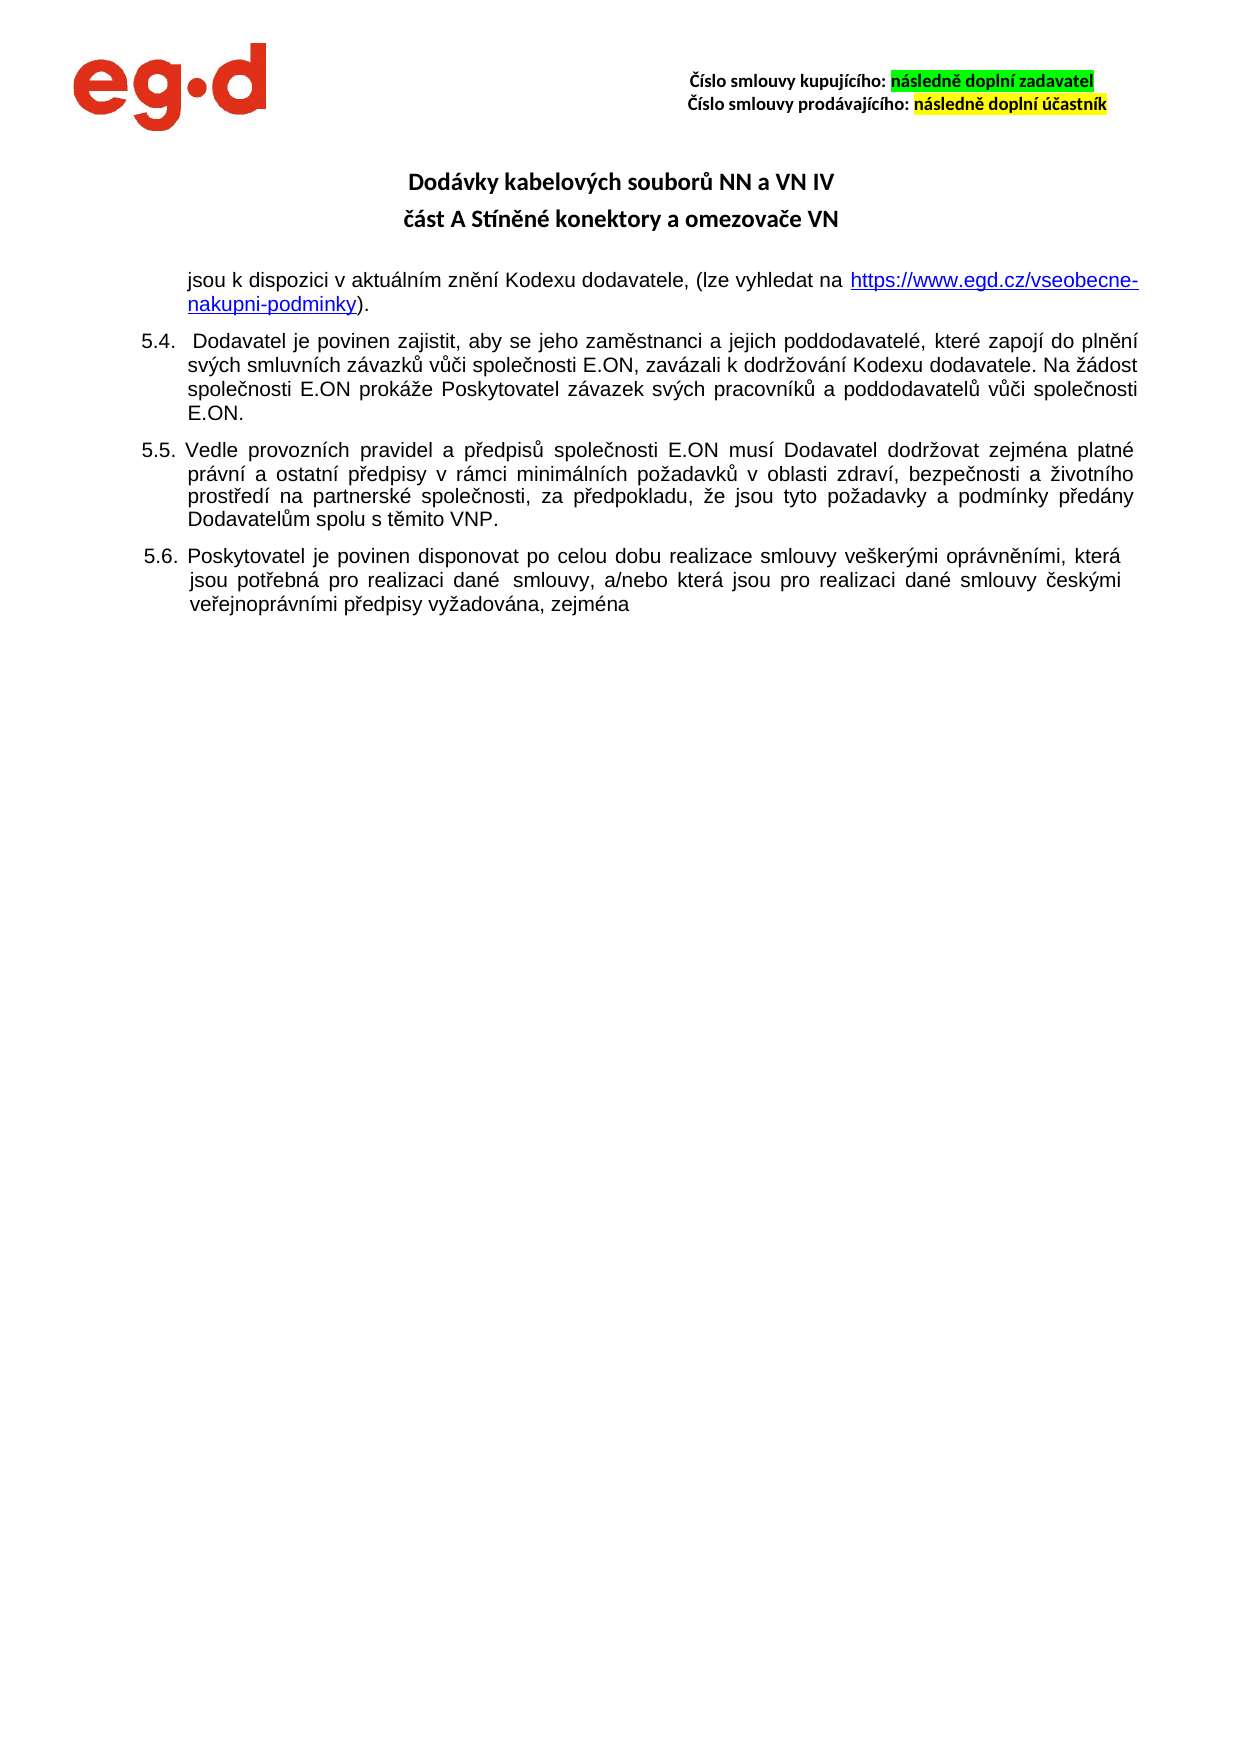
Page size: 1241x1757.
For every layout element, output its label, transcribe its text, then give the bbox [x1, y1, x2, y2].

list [141, 268, 1138, 316]
list Dodavatel je povinen zajistit, aby se jeho zaměstnanci a jejich poddodavatelé, které zapojí do plnění svých smluvních závazků vůči společnosti E.ON, zavázali k dodržování Kodexu dodavatele. Na žádost společnosti E.ON prokáže Poskytovatel závazek svých pracovníků a poddodavatelů vůči společnosti E.ON. [141, 329, 1138, 425]
list Vedle provozních pravidel a předpisů společnosti E.ON musí Dodavatel dodržovat zejména platné právní a ostatní předpisy v rámci minimálních požadavků v oblasti zdraví, bezpečnosti a životního prostředí na partnerské společnosti, za předpokladu, že jsou tyto požadavky a podmínky předány Dodavatelům spolu s těmito VNP. [141, 440, 1134, 531]
picture [73, 43, 266, 131]
list Poskytovatel je povinen disponovat po celou dobu realizace smlouvy veškerými oprávněními, která jsou potřebná pro realizaci dané smlouvy, a/nebo která jsou pro realizaci dané smlouvy českými veřejnoprávními předpisy vyžadována, zejména [144, 544, 1121, 616]
